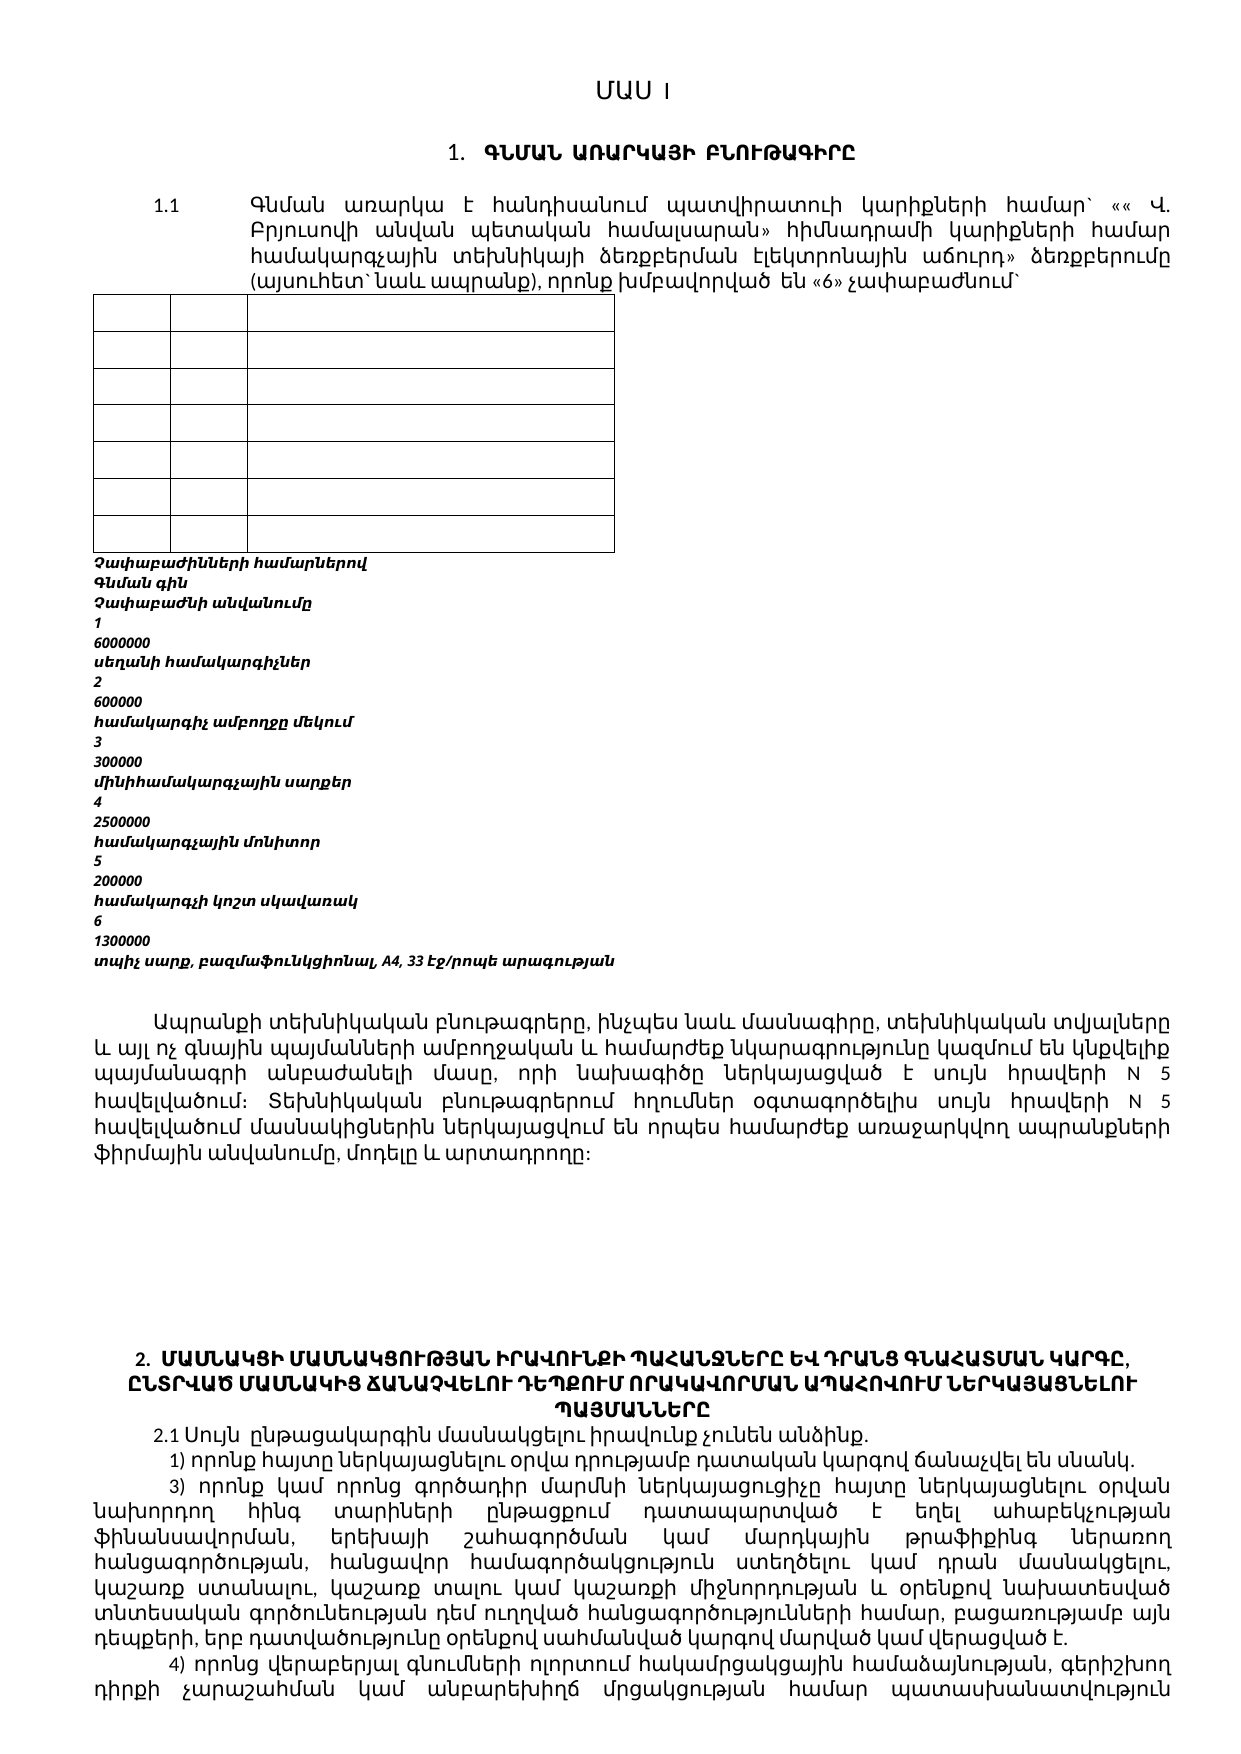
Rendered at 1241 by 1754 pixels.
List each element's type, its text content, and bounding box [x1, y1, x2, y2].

text Ապրանքի տեխնիկական բնութագրերը, ինչպես նաև մասնագիրը, տեխնիկական տվյալները և այլ ոչ գնային պայմանների ամբողջական և համարժեք նկարագրությունը կազմում են կնքվելիք պայմանագրի անբաժանելի մասը, որի նախագիծը ներկայացված է սույն հրավերի N 5 հավելվածում։ Տեխնիկական բնութագրերում հղումներ օգտագործելիս սույն հրավերի N 5 հավելվածում մասնակիցներին ներկայացվում են որպես համարժեք առաջարկվող ապրանքների ֆիրմային անվանումը, մոդելը և արտադրողը: [94, 1009, 1171, 1165]
text 3) որոնք կամ որոնց գործադիր մարմնի ներկայացուցիչը հայտը ներկայացնելու օրվան նախորդող հինգ տարիների ընթացքում դատապարտված է եղել ահաբեկչության ֆինանսավորման, երեխայի շահագործման կամ մարդկային թրաֆիքինգ ներառող հանցագործության, հանցավոր համագործակցություն ստեղծելու կամ դրան մասնակցելու, կաշառք ստանալու, կաշառք տալու կամ կաշառքի միջնորդության և օրենքով նախատեսված տնտեսական գործունեության դեմ ուղղված հանցագործությունների համար, բացառությամբ այն դեպքերի, երբ դատվածությունը օրենքով սահմանված կարգով մարված կամ վերացված է. [94, 1473, 1171, 1651]
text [94, 1651, 1171, 1702]
subtitle Գնման առարկա է հանդիսանում պատվիրատուի կարիքների համար` «« Վ. Բրյուսովի անվան պետական համալսարան» հիմնադրամի կարիքների համար համակարգչային տեխնիկայի ձեռքբերման էլեկտրոնային աճուրդ» ձեռքբերումը (այսուհետ` նաև ապրանք), որոնք խմբավորված են «6» չափաբաժնում` [153, 192, 1171, 294]
text 1) որոնք հայտը ներկայացնելու օրվա դրությամբ դատական կարգով ճանաչվել են սնանկ. [94, 1448, 1171, 1473]
text 2.1 Սույն ընթացակարգին մասնակցելու իրավունք չունեն անձինք. [94, 1422, 1171, 1448]
text 2. ՄԱՍՆԱԿՑԻ ՄԱՍՆԱԿՑՈՒԹՅԱՆ ԻՐԱՎՈՒՆՔԻ ՊԱՀԱՆՋՆԵՐԸ ԵՎ ԴՐԱՆՑ ԳՆԱՀԱՏՄԱՆ ԿԱՐԳԸ, ԸՆՏՐՎԱԾ ՄԱՍՆԱԿԻՑ ՃԱՆԱՉՎԵԼՈՒ ԴԵՊՔՈՒՄ ՈՐԱԿԱՎՈՐՄԱՆ ԱՊԱՀՈՎՈՒՄ ՆԵՐԿԱՅԱՑՆԵԼՈՒ ՊԱՅՄԱՆՆԵՐԸ [94, 1346, 1171, 1422]
text ՄԱՍ I [94, 75, 1171, 106]
list ԳՆՄԱՆ ԱՌԱՐԿԱՅԻ ԲՆՈՒԹԱԳԻՐԸ [131, 136, 1171, 167]
